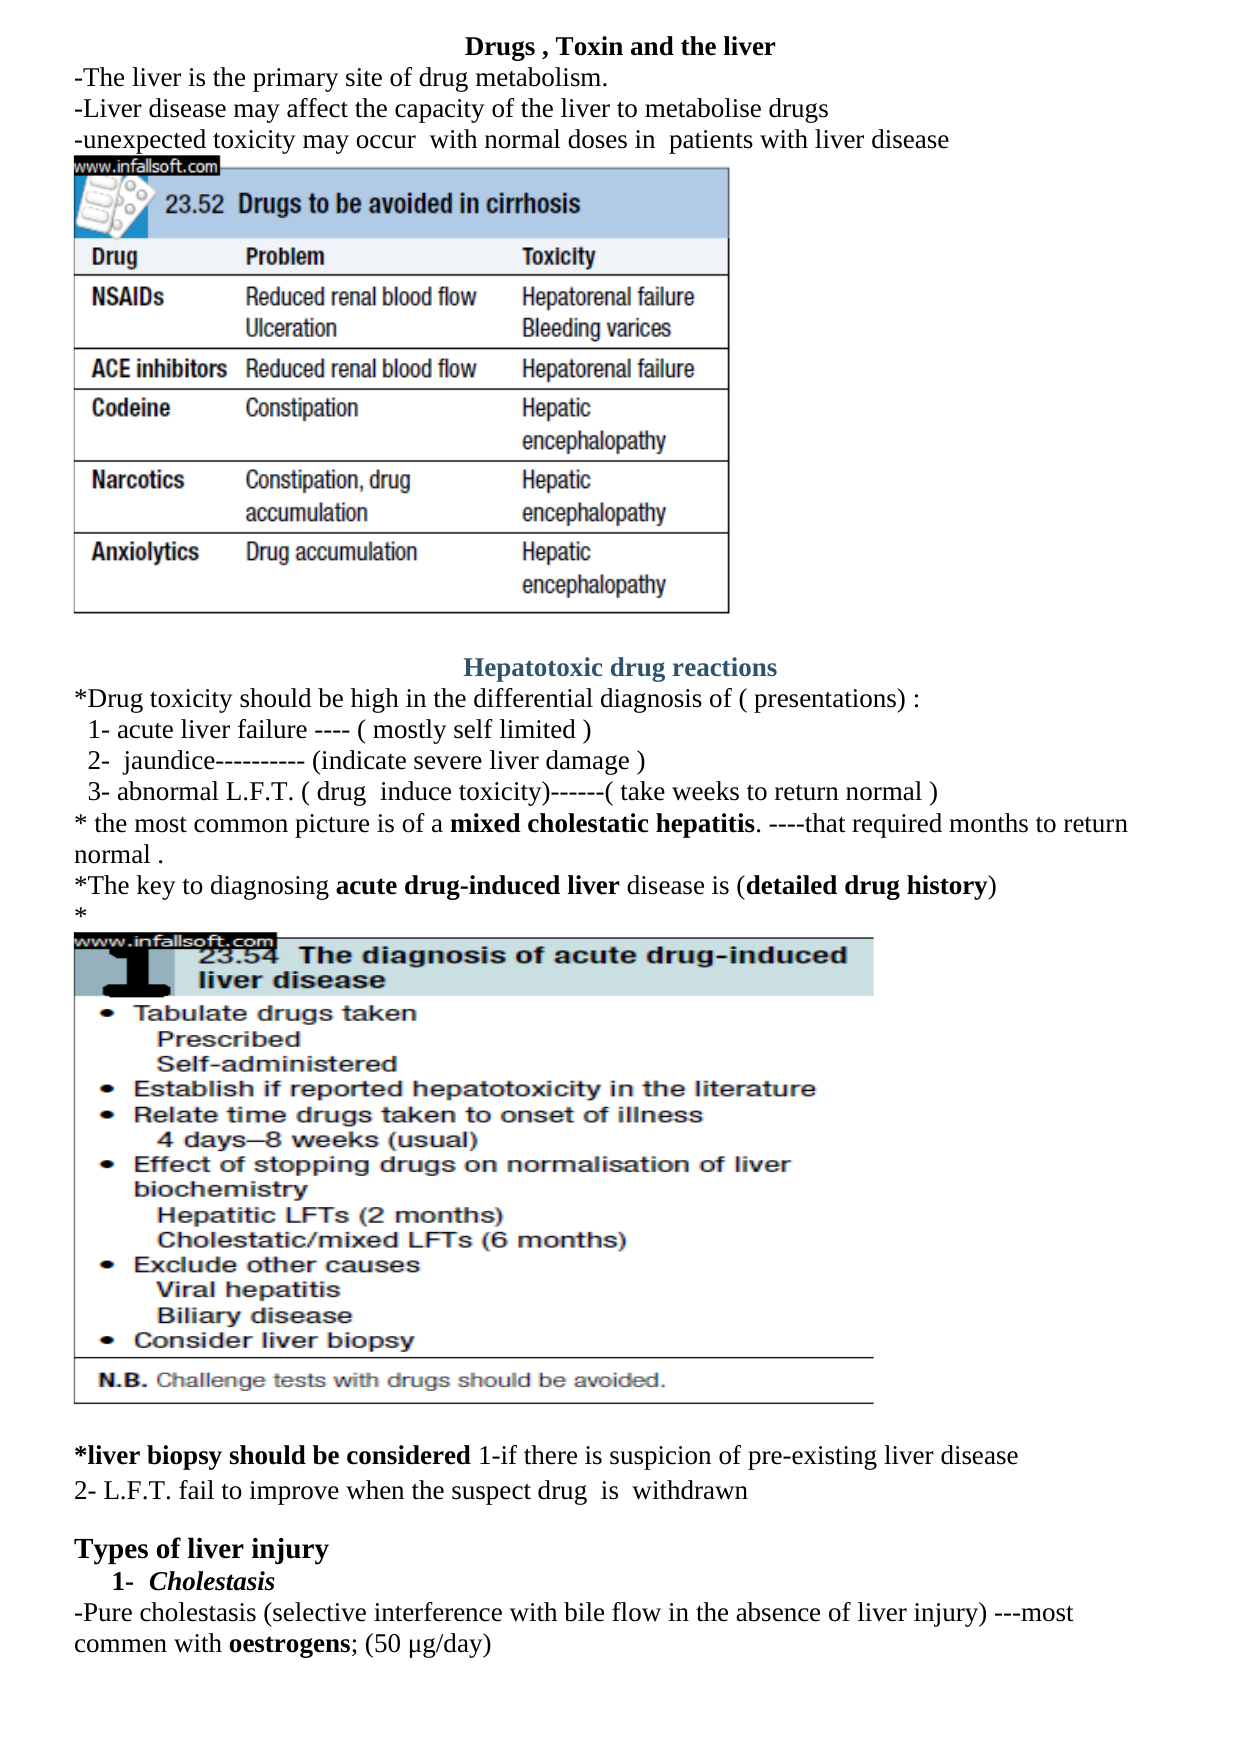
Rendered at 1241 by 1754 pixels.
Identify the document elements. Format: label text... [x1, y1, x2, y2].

text Types of liver injury [74, 1531, 1167, 1564]
text 2- jaundice---------- (indicate severe liver damage ) [74, 744, 1167, 776]
text *Drug toxicity should be high in the differential diagnosis of ( presentations) : [74, 682, 1167, 713]
text * the most common picture is of a mixed cholestatic hepatitis. ----that required months to return normal . [74, 807, 1167, 869]
text *The key to diagnosing acute drug-induced liver disease is (detailed drug history) [74, 869, 1167, 900]
text * [74, 900, 1167, 931]
picture [73, 931, 874, 1408]
text 1- acute liver failure ---- ( mostly self limited ) [74, 713, 1167, 744]
text -The liver is the primary site of drug metabolism. [74, 61, 1167, 92]
text -unexpected toxicity may occur with normal doses in patients with liver disease [74, 123, 1167, 154]
list Cholestasis [111, 1564, 1167, 1596]
picture [73, 154, 736, 620]
text Hepatotoxic drug reactions [74, 651, 1167, 682]
text -Liver disease may affect the capacity of the liver to metabolise drugs [74, 92, 1167, 123]
text *liver biopsy should be considered 1-if there is suspicion of pre-existing liver disease 2- L.F.T. fail to improve when the suspect drug is withdrawn [74, 1439, 1167, 1506]
text Drugs , Toxin and the liver [74, 29, 1167, 61]
text 3- abnormal L.F.T. ( drug induce toxicity)------( take weeks to return normal ) [74, 776, 1167, 807]
text -Pure cholestasis (selective interference with bile flow in the absence of liver injury) ---most commen with oestrogens; (50 μg/day) [74, 1596, 1167, 1658]
